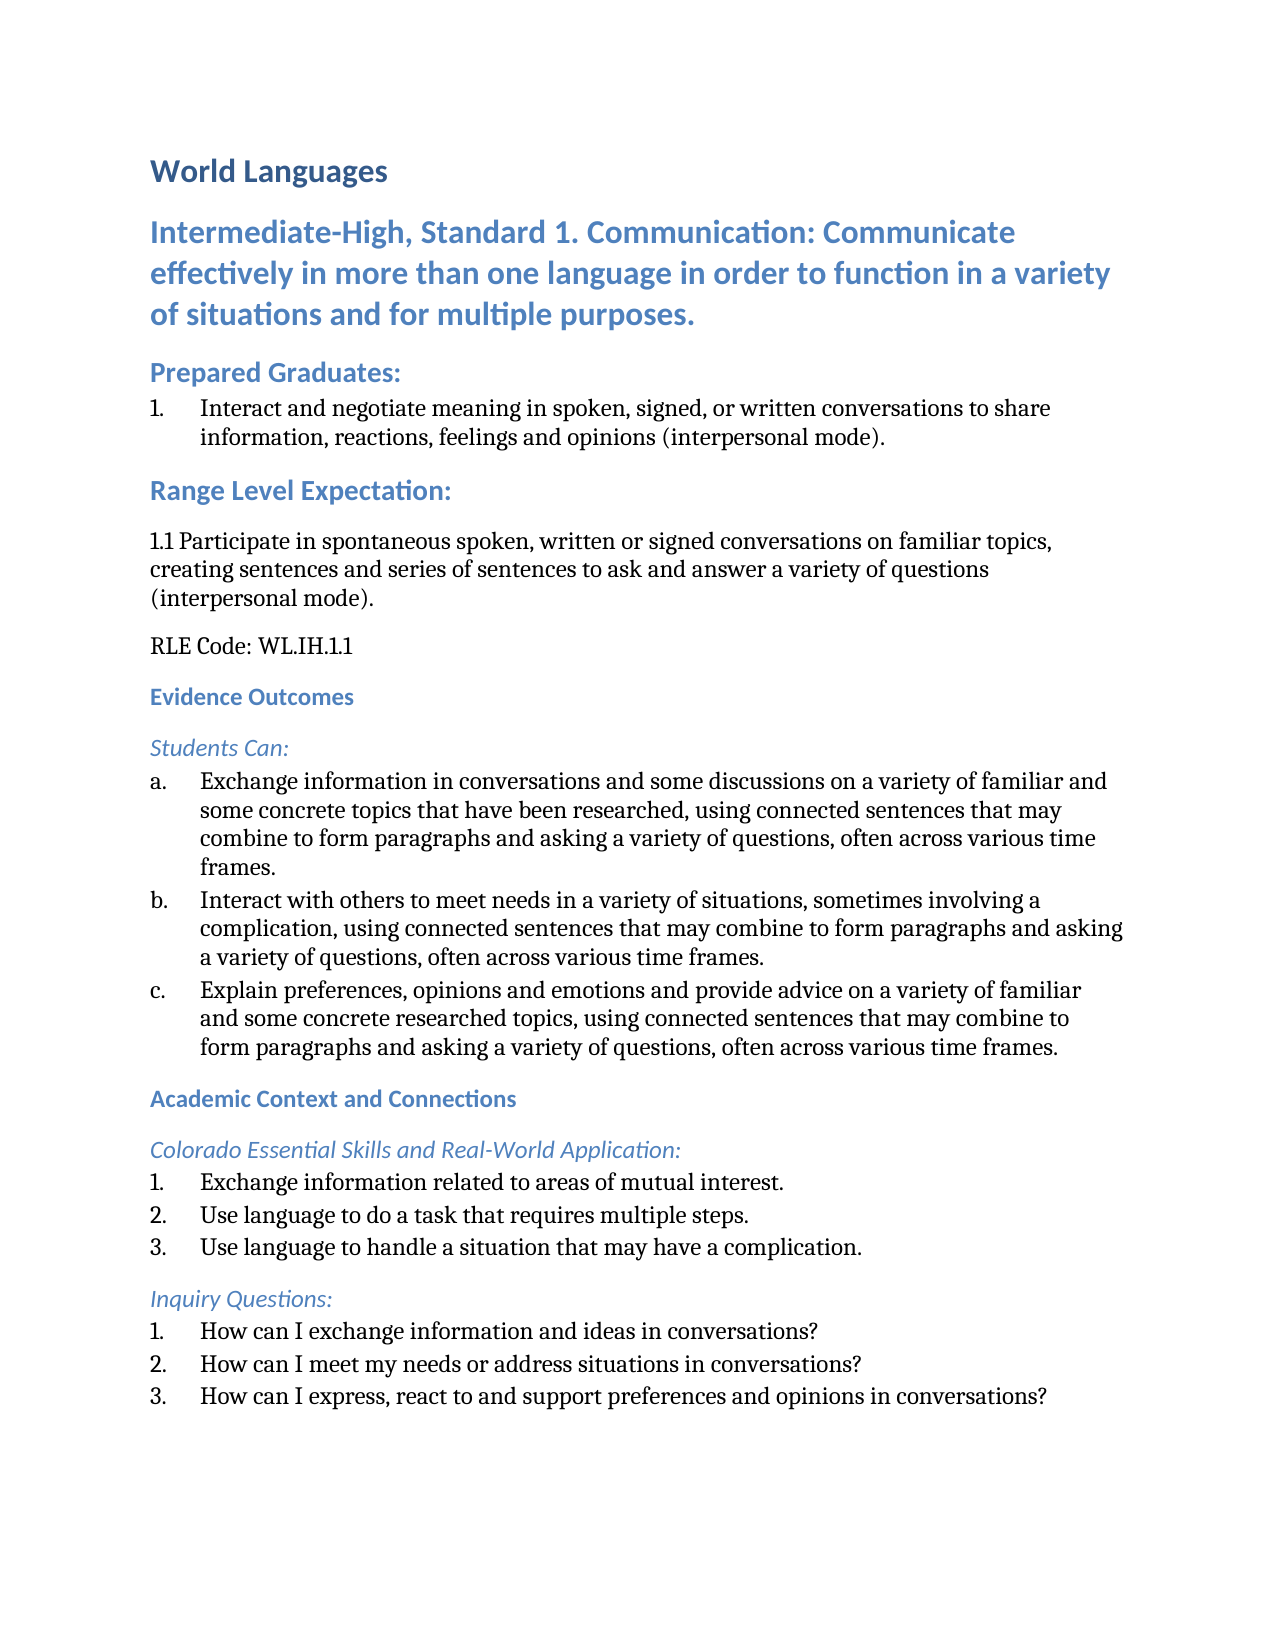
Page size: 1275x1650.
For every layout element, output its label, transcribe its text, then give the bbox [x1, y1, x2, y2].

subtitle Intermediate-High, Standard 1. Communication: Communicate effectively in more than one language in order to function in a variety of situations and for multiple purposes. [150, 212, 1125, 334]
subtitle Students Can: [150, 733, 1125, 763]
list Interact with others to meet needs in a variety of situations, sometimes involving a complication, using connected sentences that may combine to form paragraphs and asking a variety of questions, often across various time frames. [150, 886, 1125, 972]
subtitle World Languages [150, 150, 1125, 191]
list Use language to do a task that requires multiple steps. [150, 1201, 1125, 1229]
subtitle Inquiry Questions: [150, 1283, 1125, 1313]
list How can I meet my needs or address situations in conversations? [150, 1350, 1125, 1378]
subtitle Colorado Essential Skills and Real-World Application: [150, 1134, 1125, 1164]
list Interact and negotiate meaning in spoken, signed, or written conversations to share information, reactions, feelings and opinions (interpersonal mode). [150, 394, 1125, 451]
text RLE Code: WL.IH.1.1 [150, 632, 1125, 660]
subtitle Academic Context and Connections [150, 1083, 1125, 1113]
list Exchange information in conversations and some discussions on a variety of familiar and some concrete topics that have been researched, using connected sentences that may combine to form paragraphs and asking a variety of questions, often across various time frames. [150, 767, 1125, 882]
subtitle Prepared Graduates: [150, 354, 1125, 390]
text 1.1 Participate in spontaneous spoken, written or signed conversations on familiar topics, creating sentences and series of sentences to ask and answer a variety of questions (interpersonal mode). [150, 527, 1125, 613]
subtitle Range Level Expectation: [150, 472, 1125, 508]
list How can I express, react to and support preferences and opinions in conversations? [150, 1382, 1125, 1411]
list How can I exchange information and ideas in conversations? [150, 1317, 1125, 1346]
list Explain preferences, opinions and emotions and provide advice on a variety of familiar and some concrete researched topics, using connected sentences that may combine to form paragraphs and asking a variety of questions, often across various time frames. [150, 976, 1125, 1062]
list Use language to handle a situation that may have a complication. [150, 1233, 1125, 1262]
list Exchange information related to areas of mutual interest. [150, 1168, 1125, 1197]
subtitle Evidence Outcomes [150, 681, 1125, 712]
